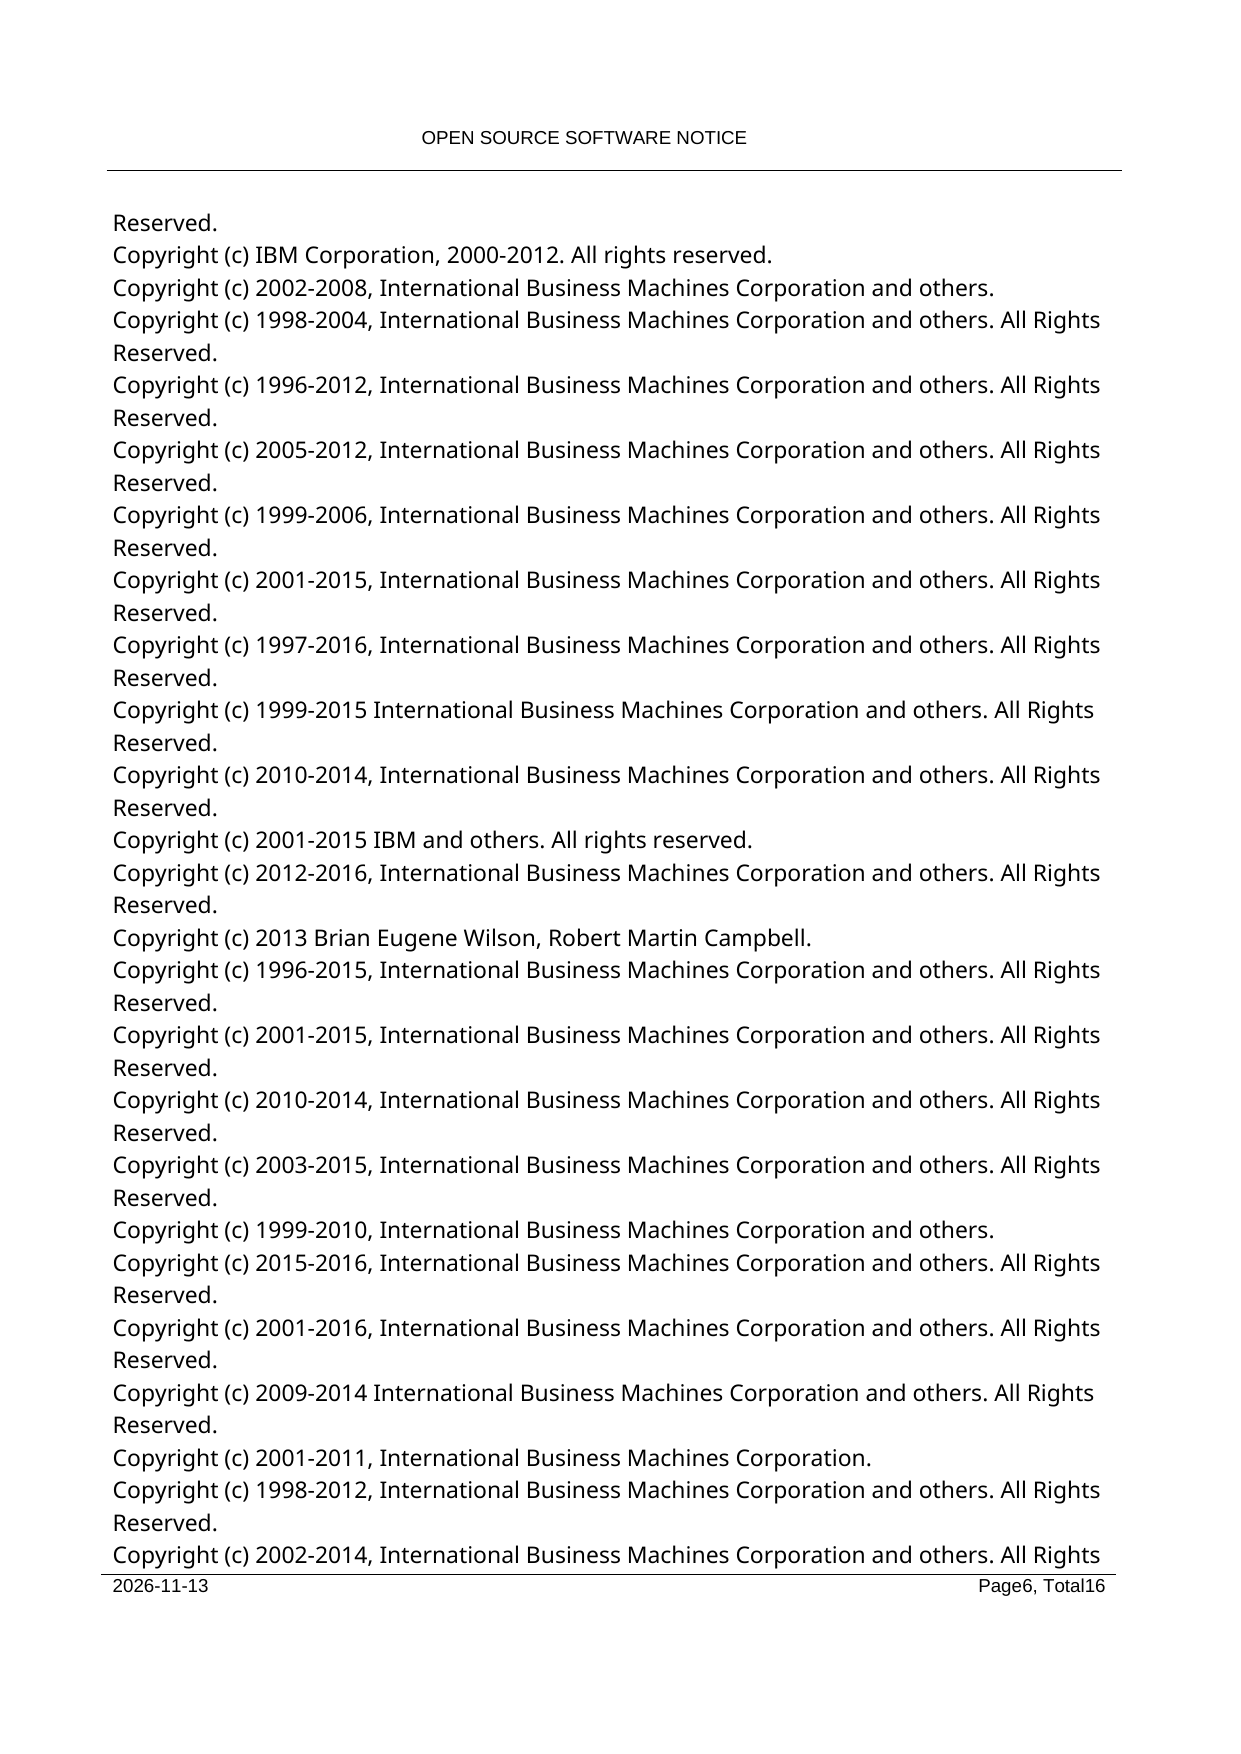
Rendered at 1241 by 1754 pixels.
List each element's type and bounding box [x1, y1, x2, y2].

text [112, 206, 1128, 1571]
